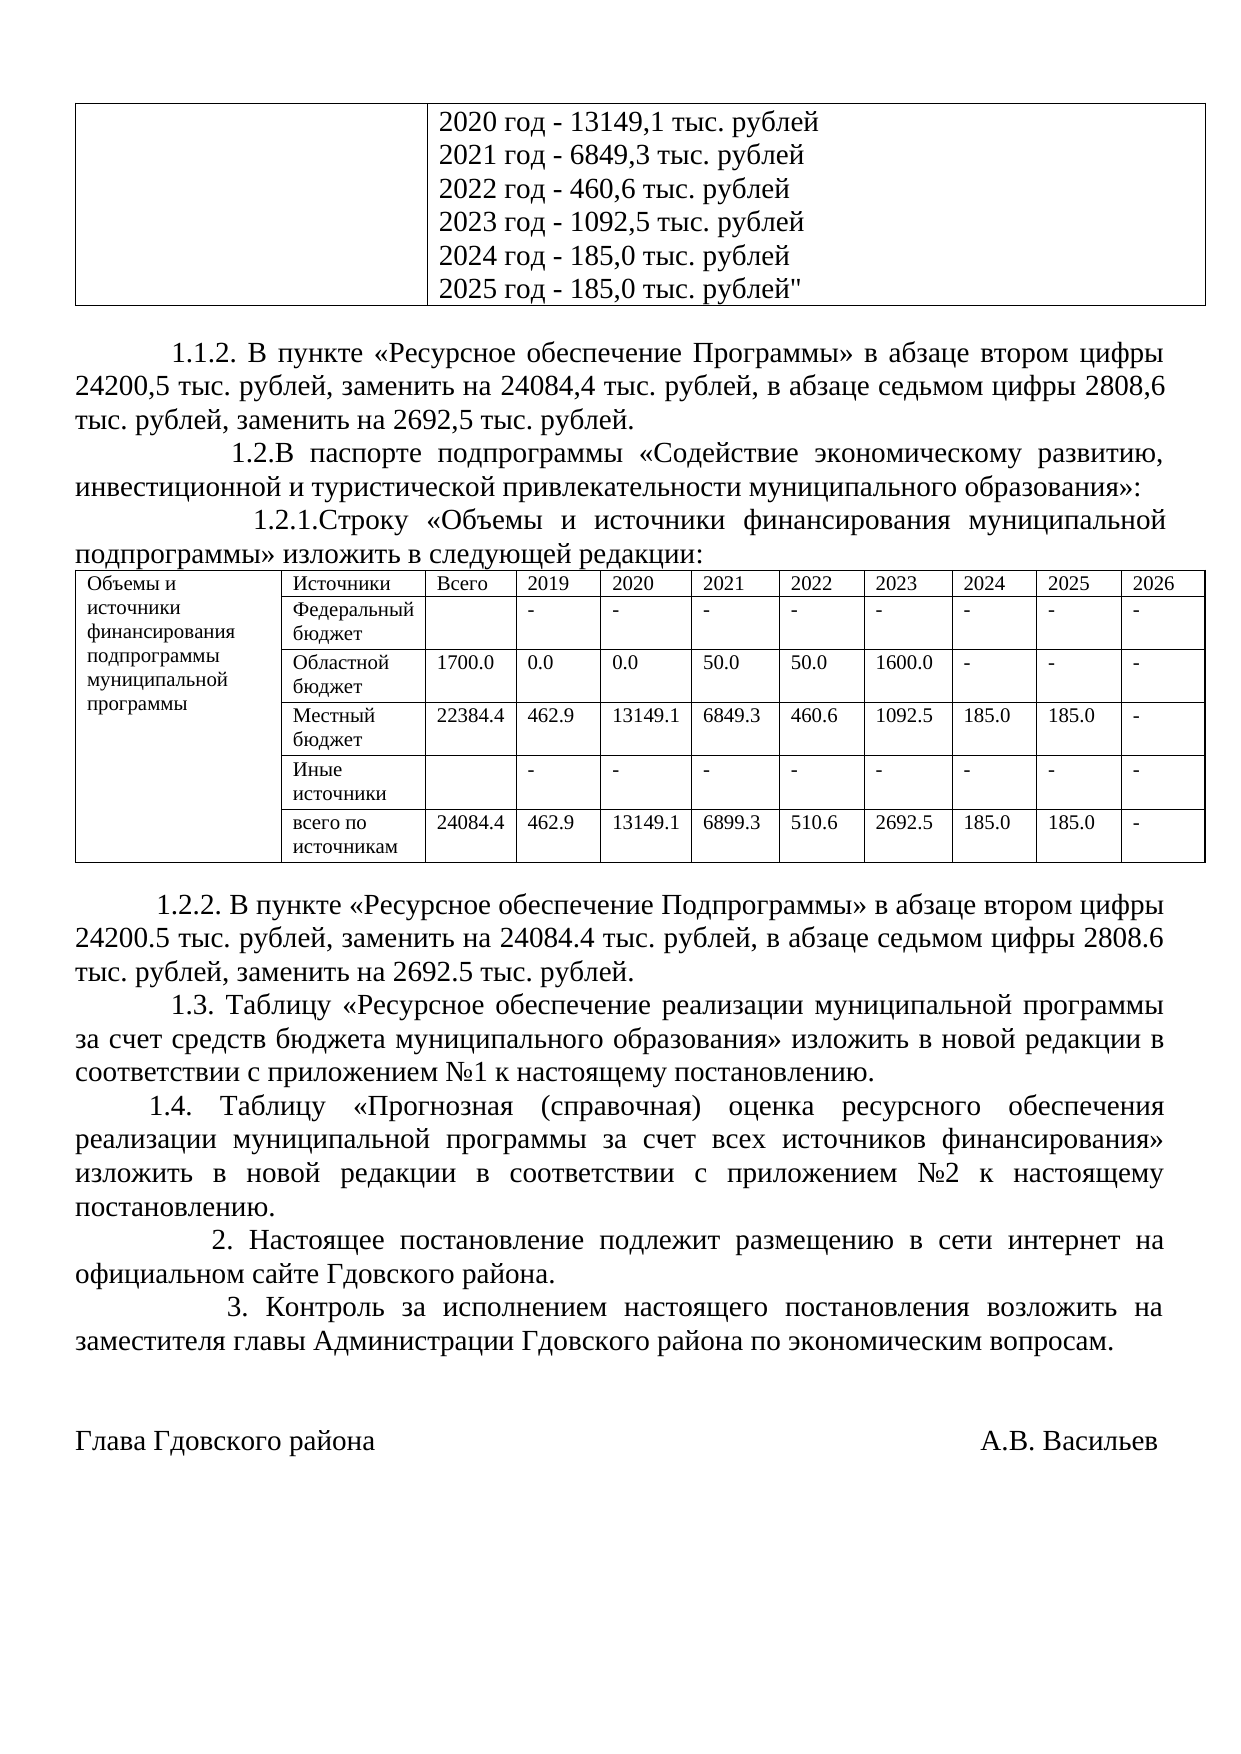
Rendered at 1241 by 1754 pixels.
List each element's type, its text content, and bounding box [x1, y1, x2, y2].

table_cell 462.9 [517, 703, 600, 755]
table_header Источники [282, 571, 425, 596]
table_cell - [865, 756, 952, 808]
table_header 2023 [865, 571, 952, 596]
table_cell - [601, 756, 691, 808]
text 1.4. Таблицу «Прогнозная (справочная) оценка ресурсного обеспечения реализации муниципальной программы за счет всех источников финансирования» изложить в новой редакции в соответствии с приложением №2 к настоящему постановлению. [75, 1088, 1165, 1222]
table_header 2026 [1122, 571, 1204, 596]
table_cell 6849.3 [692, 703, 779, 755]
table_cell 50.0 [780, 650, 864, 702]
table_cell 13149.1 [601, 810, 691, 862]
table_cell - [1122, 756, 1204, 808]
table_cell 185.0 [1037, 810, 1121, 862]
table_cell - [517, 597, 600, 649]
text 1.2.1.Строку «Объемы и источники финансирования муниципальной подпрограммы» изложить в следующей редакции: [75, 502, 1167, 569]
table_cell [426, 756, 516, 808]
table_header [76, 104, 427, 305]
table_cell - [953, 756, 1036, 808]
text 1.3. Таблицу «Ресурсное обеспечение реализации муниципальной программы за счет средств бюджета муниципального образования» изложить в новой редакции в соответствии с приложением №1 к настоящему постановлению. [75, 987, 1165, 1088]
table_cell - [780, 597, 864, 649]
table_cell 24084.4 [426, 810, 516, 862]
table_cell 1700.0 [426, 650, 516, 702]
table_cell - [865, 597, 952, 649]
table_cell 13149.1 [601, 703, 691, 755]
table_cell 460.6 [780, 703, 864, 755]
table_cell - [953, 650, 1036, 702]
text Глава Гдовского района А.В. Васильев [75, 1423, 1165, 1457]
table_cell 0.0 [517, 650, 600, 702]
table_cell - [692, 756, 779, 808]
table_header 2019 [517, 571, 600, 596]
table_cell - [1122, 650, 1204, 702]
table_header Всего [426, 571, 516, 596]
table_cell 1092.5 [865, 703, 952, 755]
table_cell 185.0 [953, 810, 1036, 862]
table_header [428, 104, 1205, 305]
table_cell всего по источникам [282, 810, 425, 862]
table_cell [426, 597, 516, 649]
table_cell - [780, 756, 864, 808]
text 3. Контроль за исполнением настоящего постановления возложить на заместителя главы Администрации Гдовского района по экономическим вопросам. [75, 1289, 1165, 1356]
table_cell Федеральный бюджет [282, 597, 425, 649]
table_header 2025 [1037, 571, 1121, 596]
table_cell - [692, 597, 779, 649]
table_cell Местный бюджет [282, 703, 425, 755]
table_cell - [1037, 597, 1121, 649]
text 1.2.В паспорте подпрограммы «Содействие экономическому развитию, инвестиционной и туристической привлекательности муниципального образования»: [75, 435, 1165, 502]
table_header 2021 [692, 571, 779, 596]
table_cell Областной бюджет [282, 650, 425, 702]
table_header Объемы и источники финансирования подпрограммы муниципальной программы [76, 571, 281, 862]
table_cell Иные источники [282, 756, 425, 808]
table_cell 185.0 [1037, 703, 1121, 755]
table_cell 185.0 [953, 703, 1036, 755]
table_cell 0.0 [601, 650, 691, 702]
table_header 2020 [601, 571, 691, 596]
table_cell 1600.0 [865, 650, 952, 702]
table_header 2022 [780, 571, 864, 596]
text 1.2.2. В пункте «Ресурсное обеспечение Подпрограммы» в абзаце втором цифры 24200.5 тыс. рублей, заменить на 24084.4 тыс. рублей, в абзаце седьмом цифры 2808.6 тыс. рублей, заменить на 2692.5 тыс. рублей. [75, 887, 1165, 987]
table_cell 6899.3 [692, 810, 779, 862]
table_cell - [1037, 650, 1121, 702]
table_cell - [1037, 756, 1121, 808]
table_cell 50.0 [692, 650, 779, 702]
table_cell - [1122, 597, 1204, 649]
table_cell 462.9 [517, 810, 600, 862]
text 2. Настоящее постановление подлежит размещению в сети интернет на официальном сайте Гдовского района. [75, 1222, 1165, 1289]
table_cell - [1122, 810, 1204, 862]
table_cell - [601, 597, 691, 649]
table_cell - [517, 756, 600, 808]
table_cell 22384.4 [426, 703, 516, 755]
table_header 2024 [953, 571, 1036, 596]
table_cell 510.6 [780, 810, 864, 862]
table_cell - [1122, 703, 1204, 755]
table_cell 2692.5 [865, 810, 952, 862]
table_cell - [953, 597, 1036, 649]
text 1.1.2. В пункте «Ресурсное обеспечение Программы» в абзаце втором цифры 24200,5 тыс. рублей, заменить на 24084,4 тыс. рублей, в абзаце седьмом цифры 2808,6 тыс. рублей, заменить на 2692,5 тыс. рублей. [75, 335, 1165, 435]
